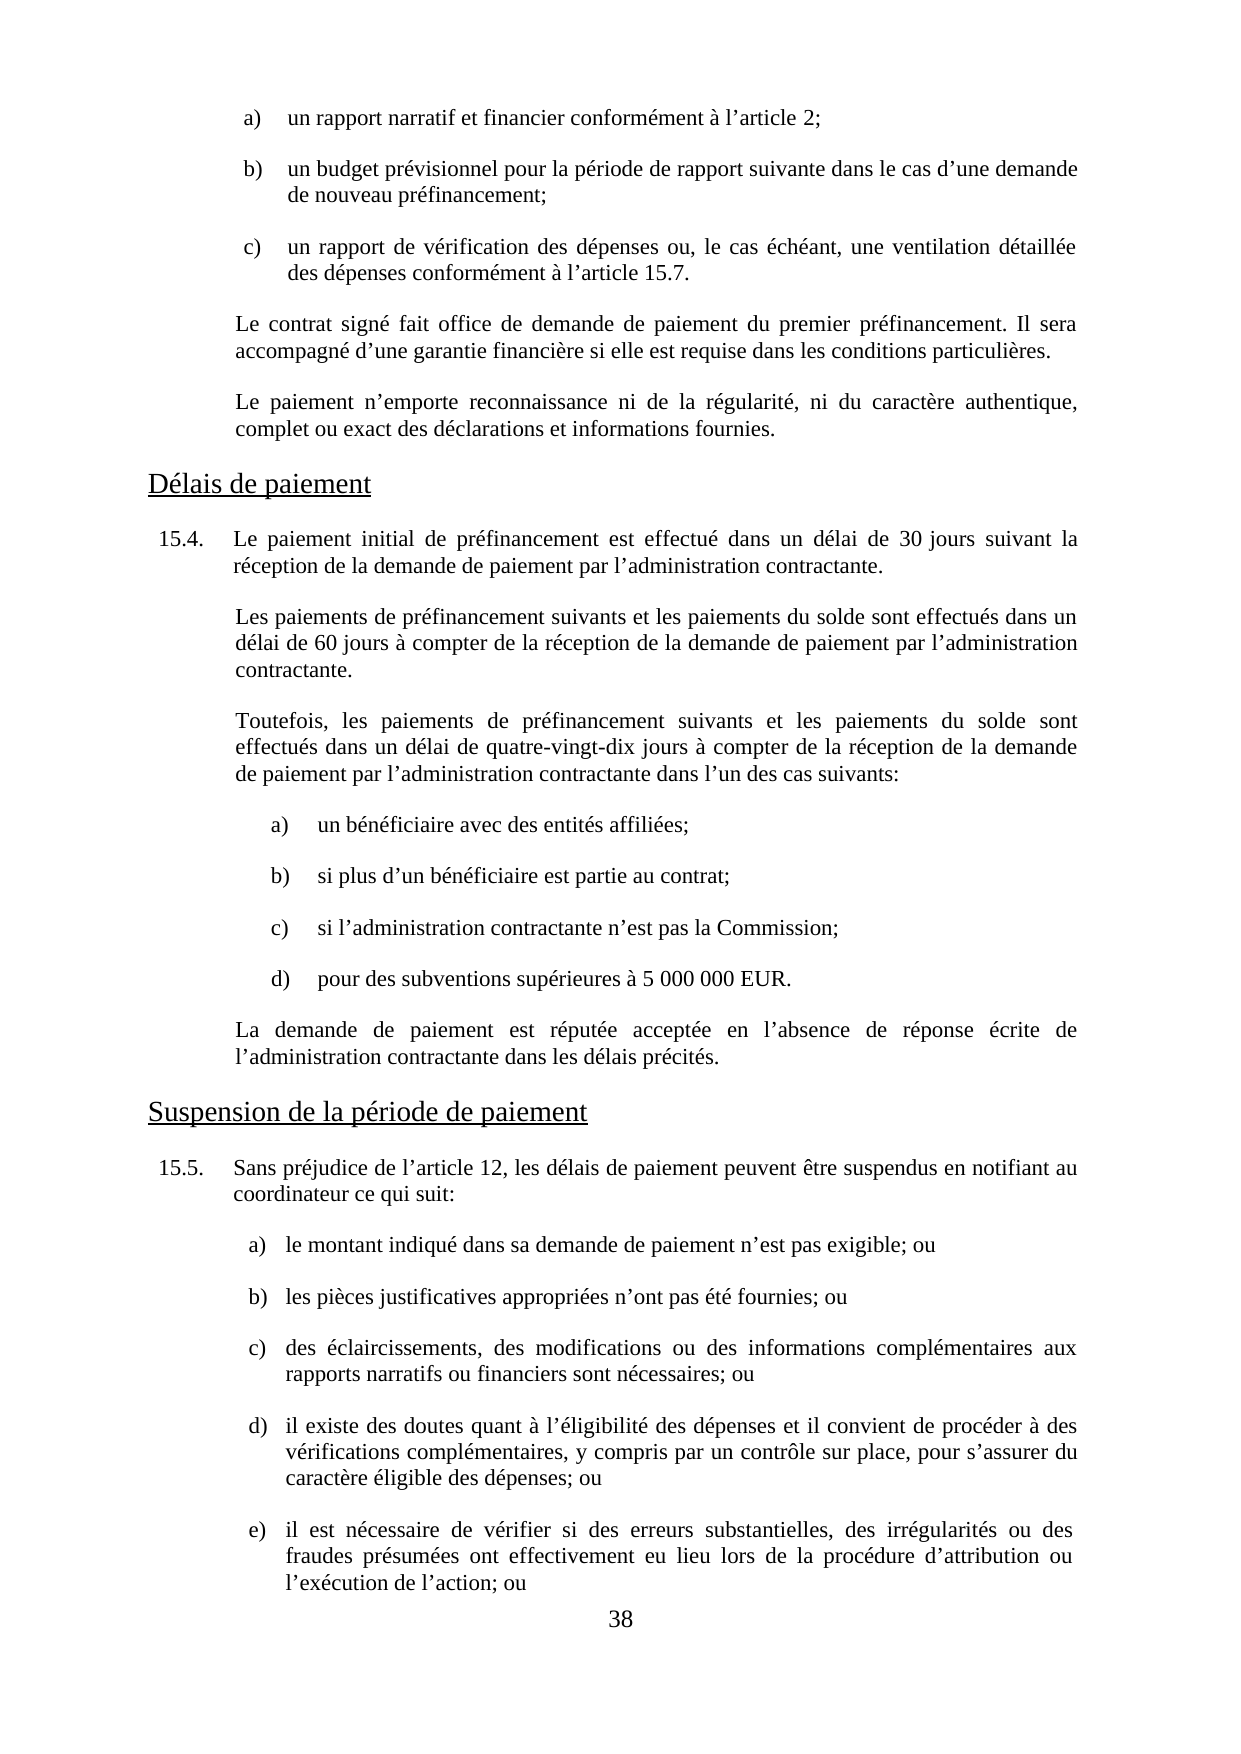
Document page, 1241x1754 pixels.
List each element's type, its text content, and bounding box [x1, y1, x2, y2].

text Les paiements de préfinancement suivants et les paiements du solde sont effectués dans un délai de 60 jours à compter de la réception de la demande de paiement par l’administration contractante. [235, 603, 1079, 682]
list un bénéficiaire avec des entités affiliées; [271, 811, 1093, 837]
text La demande de paiement est réputée acceptée en l’absence de réponse écrite de l’administration contractante dans les délais précités. [235, 1017, 1079, 1069]
list il existe des doutes quant à l’éligibilité des dépenses et il convient de procéder à des vérifications complémentaires, y compris par un contrôle sur place, pour s’assurer du caractère éligible des dépenses; ou [248, 1412, 1079, 1491]
list il est nécessaire de vérifier si des erreurs substantielles, des irrégularités ou des fraudes présumées ont effectivement eu lieu lors de la procédure d’attribution ou l’exécution de l’action; ou [248, 1516, 1074, 1595]
text Délais de paiement [148, 466, 1093, 499]
text Le contrat signé fait office de demande de paiement du premier préfinancement. Il sera accompagné d’une garantie financière si elle est requise dans les conditions particulières. [235, 311, 1079, 363]
list le montant indiqué dans sa demande de paiement n’est pas exigible; ou [248, 1231, 1093, 1258]
text Toutefois, les paiements de préfinancement suivants et les paiements du solde sont effectués dans un délai de quatre-vingt-dix jours à compter de la réception de la demande de paiement par l’administration contractante dans l’un des cas suivants: [235, 707, 1079, 786]
list des éclaircissements, des modifications ou des informations complémentaires aux rapports narratifs ou financiers sont nécessaires; ou [248, 1334, 1078, 1387]
list Sans préjudice de l’article 12, les délais de paiement peuvent être suspendus en notifiant au coordinateur ce qui suit: [158, 1154, 1078, 1206]
list si plus d’un bénéficiaire est partie au contrat; [271, 862, 1093, 889]
list pour des subventions supérieures à 5 000 000 EUR. [271, 965, 1093, 992]
text Le paiement n’emporte reconnaissance ni de la régularité, ni du caractère authentique, complet ou exact des déclarations et informations fournies. [235, 388, 1079, 441]
list un rapport de vérification des dépenses ou, le cas échéant, une ventilation détaillée des dépenses conformément à l’article 15.7. [243, 233, 1078, 286]
list si l’administration contractante n’est pas la Commission; [271, 914, 1093, 940]
list Le paiement initial de préfinancement est effectué dans un délai de 30 jours suivant la réception de la demande de paiement par l’administration contractante. [158, 525, 1078, 578]
list un rapport narratif et financier conformément à l’article 2; [243, 104, 1093, 130]
list un budget prévisionnel pour la période de rapport suivante dans le cas d’une demande de nouveau préfinancement; [243, 155, 1079, 208]
list les pièces justificatives appropriées n’ont pas été fournies; ou [248, 1283, 1093, 1309]
text Suspension de la période de paiement [148, 1094, 1093, 1128]
